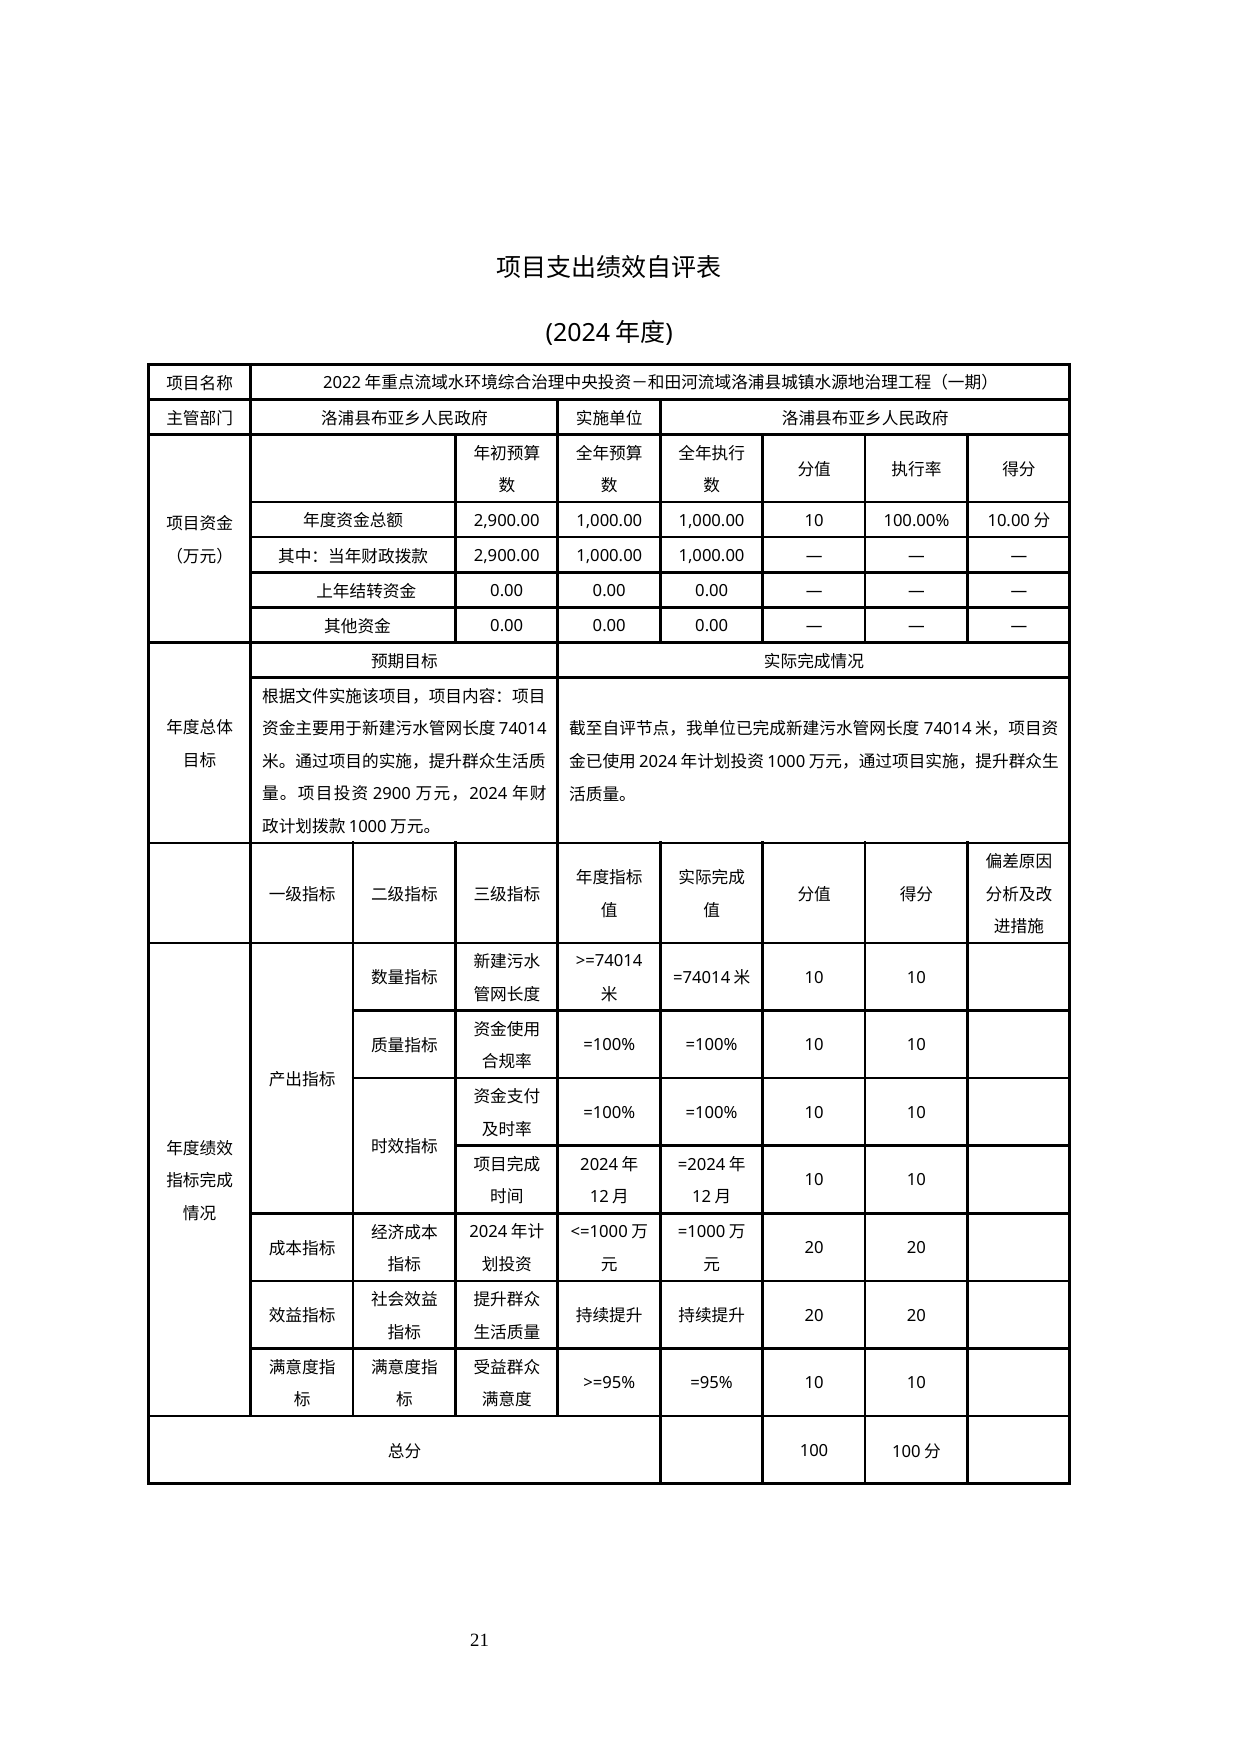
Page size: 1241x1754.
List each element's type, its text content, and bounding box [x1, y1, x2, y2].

table_cell 0.00 [457, 609, 556, 641]
table_cell 得分 [969, 436, 1068, 501]
table_cell 预期目标 [252, 644, 556, 676]
table_cell 2024年计划投资 [457, 1215, 556, 1279]
table_cell [969, 1350, 1068, 1415]
table_cell 20 [764, 1215, 864, 1279]
table_cell 产出指标 [252, 944, 352, 1212]
table_cell 满意度指标 [354, 1350, 454, 1415]
table_cell [969, 944, 1068, 1009]
table_cell 三级指标 [457, 844, 556, 941]
table_cell 实施单位 [559, 401, 659, 433]
table_cell 项目资金 （万元） [150, 436, 249, 641]
table_cell 100.00% [866, 503, 966, 536]
table_cell 0.00 [457, 574, 556, 606]
table_cell 10 [866, 1350, 966, 1415]
table_cell — [764, 609, 864, 641]
table_cell — [969, 538, 1068, 571]
table_cell 根据文件实施该项目，项目内容：项目资金主要用于新建污水管网长度74014米。通过项目的实施，提升群众生活质量。项目投资2900万元，2024年财政计划拨款1000万元。 [252, 679, 556, 841]
table_cell 2024年12月 [559, 1147, 659, 1212]
table_cell 时效指标 [354, 1079, 454, 1212]
table_cell 满意度指标 [252, 1350, 352, 1415]
table_cell [150, 844, 249, 941]
table_cell 10 [866, 1147, 966, 1212]
table_cell =1000万元 [662, 1215, 761, 1279]
table_cell 受益群众满意度 [457, 1350, 556, 1415]
table_cell 10 [764, 944, 864, 1009]
table_cell — [866, 538, 966, 571]
table_cell 持续提升 [559, 1282, 659, 1347]
table_cell 20 [764, 1282, 864, 1347]
table_cell <=1000万元 [559, 1215, 659, 1279]
table_cell 上年结转资金 [252, 574, 454, 606]
table_cell 资金使用合规率 [457, 1012, 556, 1077]
table_cell 二级指标 [354, 844, 454, 941]
table_cell 全年预算数 [559, 436, 659, 501]
table_cell 效益指标 [252, 1282, 352, 1347]
table_cell 总分 [150, 1417, 659, 1482]
table_cell 质量指标 [354, 1012, 454, 1077]
table_cell 2,900.00 [457, 503, 556, 536]
table_cell 10 [866, 1012, 966, 1077]
table_cell 10.00分 [969, 503, 1068, 536]
table_cell 主管部门 [150, 401, 249, 433]
table_cell [662, 1417, 761, 1482]
table_cell 10 [866, 944, 966, 1009]
table_cell 0.00 [662, 574, 761, 606]
table_cell — [969, 574, 1068, 606]
table_cell 其他资金 [252, 609, 454, 641]
table_cell 项目名称 [150, 366, 249, 398]
table_cell 资金支付及时率 [457, 1079, 556, 1144]
table_cell 实际完成情况 [559, 644, 1068, 676]
table_cell 成本指标 [252, 1215, 352, 1279]
table_cell 全年执行数 [662, 436, 761, 501]
table_cell 年度指标值 [559, 844, 659, 941]
table_cell 经济成本指标 [354, 1215, 454, 1279]
table_cell 年度总体目标 [150, 644, 249, 841]
table_cell 分值 [764, 844, 864, 941]
table_cell — [866, 574, 966, 606]
table_cell 年度资金总额 [252, 503, 454, 536]
table_cell >=74014米 [559, 944, 659, 1009]
table_cell 实际完成值 [662, 844, 761, 941]
table_cell 10 [764, 1079, 864, 1144]
table_cell — [764, 574, 864, 606]
table_cell [969, 1417, 1068, 1482]
table_cell 10 [764, 1012, 864, 1077]
table_cell [969, 1147, 1068, 1212]
table_cell — [969, 609, 1068, 641]
table_cell 10 [764, 1147, 864, 1212]
table_cell =74014米 [662, 944, 761, 1009]
table_cell [969, 1079, 1068, 1144]
table_cell 100分 [866, 1417, 966, 1482]
table_cell 0.00 [559, 609, 659, 641]
table_cell 1,000.00 [662, 538, 761, 571]
table_cell 持续提升 [662, 1282, 761, 1347]
table_header 项目支出绩效自评表 [148, 233, 1070, 298]
table_cell 分值 [764, 436, 864, 501]
table_cell =2024年12月 [662, 1147, 761, 1212]
table_cell =100% [559, 1012, 659, 1077]
table_cell — [866, 609, 966, 641]
table_cell 年初预算数 [457, 436, 556, 501]
table_cell 10 [764, 503, 864, 536]
table_cell (2024年度) [148, 298, 1070, 363]
table_cell 年度绩效指标完成情况 [150, 944, 249, 1415]
table_cell =95% [662, 1350, 761, 1415]
table_cell 20 [866, 1215, 966, 1279]
table_cell 一级指标 [252, 844, 352, 941]
table_cell >=95% [559, 1350, 659, 1415]
table_cell 10 [866, 1079, 966, 1144]
table_cell 数量指标 [354, 944, 454, 1009]
table_cell 社会效益指标 [354, 1282, 454, 1347]
table_cell 10 [764, 1350, 864, 1415]
table_cell =100% [662, 1079, 761, 1144]
table_cell 2,900.00 [457, 538, 556, 571]
table_cell =100% [559, 1079, 659, 1144]
table_cell 执行率 [866, 436, 966, 501]
table_cell 100 [764, 1417, 864, 1482]
table_cell 1,000.00 [559, 503, 659, 536]
table_cell 新建污水管网长度 [457, 944, 556, 1009]
table_cell [969, 1012, 1068, 1077]
table_cell 0.00 [662, 609, 761, 641]
table_cell 截至自评节点，我单位已完成新建污水管网长度74014米，项目资金已使用2024年计划投资1000万元，通过项目实施，提升群众生活质量。 [559, 679, 1068, 841]
table_cell =100% [662, 1012, 761, 1077]
table_cell 20 [866, 1282, 966, 1347]
table_cell 偏差原因分析及改进措施 [969, 844, 1068, 941]
table_cell 得分 [866, 844, 966, 941]
table_cell 洛浦县布亚乡人民政府 [252, 401, 556, 433]
table_cell 2022年重点流域水环境综合治理中央投资－和田河流域洛浦县城镇水源地治理工程（一期） [252, 366, 1068, 398]
table_cell 洛浦县布亚乡人民政府 [662, 401, 1068, 433]
table_cell — [764, 538, 864, 571]
table_cell [969, 1282, 1068, 1347]
table_cell 0.00 [559, 574, 659, 606]
table_cell [252, 436, 454, 501]
table_cell 其中：当年财政拨款 [252, 538, 454, 571]
table_cell 1,000.00 [559, 538, 659, 571]
table_cell [969, 1215, 1068, 1279]
table_cell 1,000.00 [662, 503, 761, 536]
table_cell 提升群众生活质量 [457, 1282, 556, 1347]
table_cell 项目完成时间 [457, 1147, 556, 1212]
